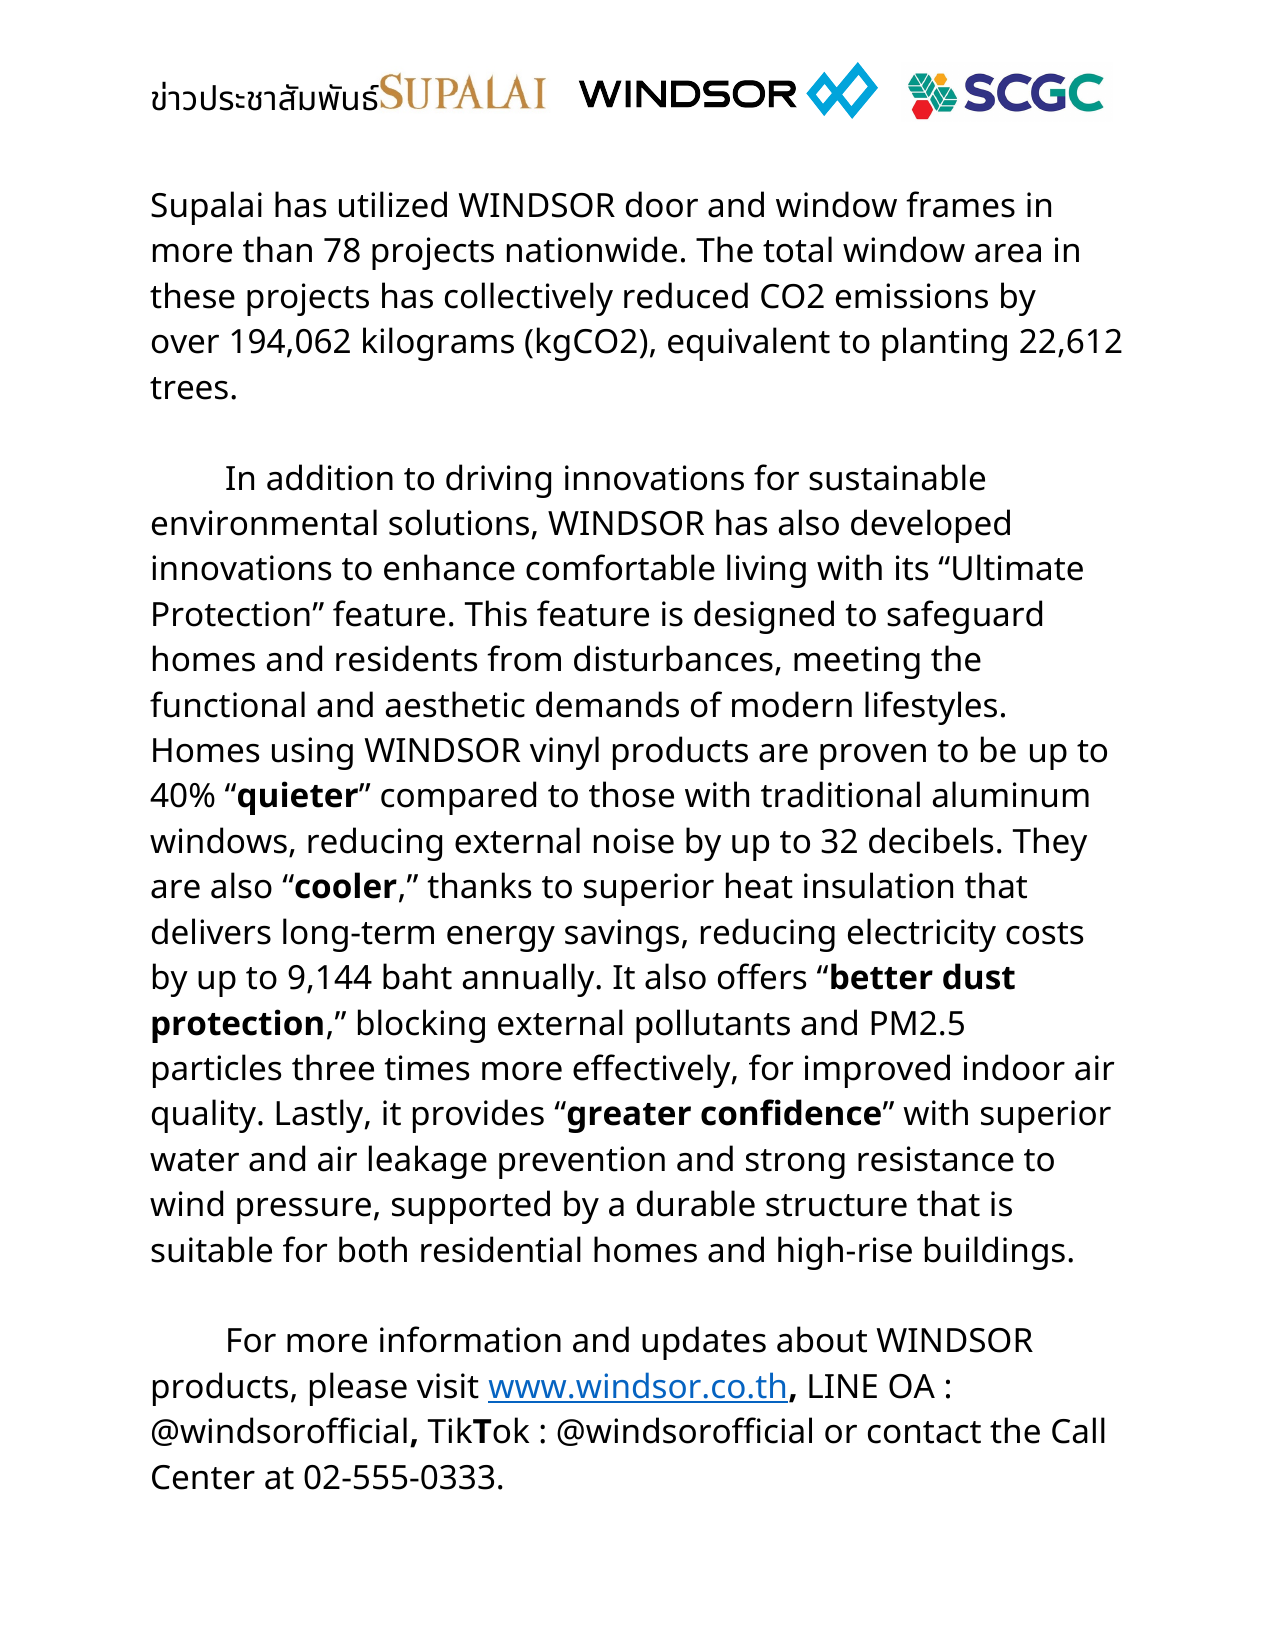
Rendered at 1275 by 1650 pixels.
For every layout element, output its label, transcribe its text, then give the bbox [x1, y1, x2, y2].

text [150, 182, 1125, 409]
text For more information and updates about WINDSOR products, please visit www.windsor.co.th, LINE OA : @windsorofficial, TikTok : @windsorofficial or contact the Call Center at 02-555-0333. [150, 1317, 1125, 1499]
text In addition to driving innovations for sustainable environmental solutions, WINDSOR has also developed innovations to enhance comfortable living with its “Ultimate Protection” feature. This feature is designed to safeguard homes and residents from disturbances, meeting the functional and aesthetic demands of modern lifestyles. Homes using WINDSOR vinyl products are proven to be up to 40% “quieter” compared to those with traditional aluminum windows, reducing external noise by up to 32 decibels. They are also “cooler,” thanks to superior heat insulation that delivers long-term energy savings, reducing electricity costs by up to 9,144 baht annually. It also offers “better dust protection,” blocking external pollutants and PM2.5 particles three times more effectively, for improved indoor air quality. Lastly, it provides “greater confidence” with superior water and air leakage prevention and strong resistance to wind pressure, supported by a durable structure that is suitable for both residential homes and high-rise buildings. [150, 454, 1125, 1272]
picture [900, 62, 1113, 122]
picture [358, 48, 894, 132]
